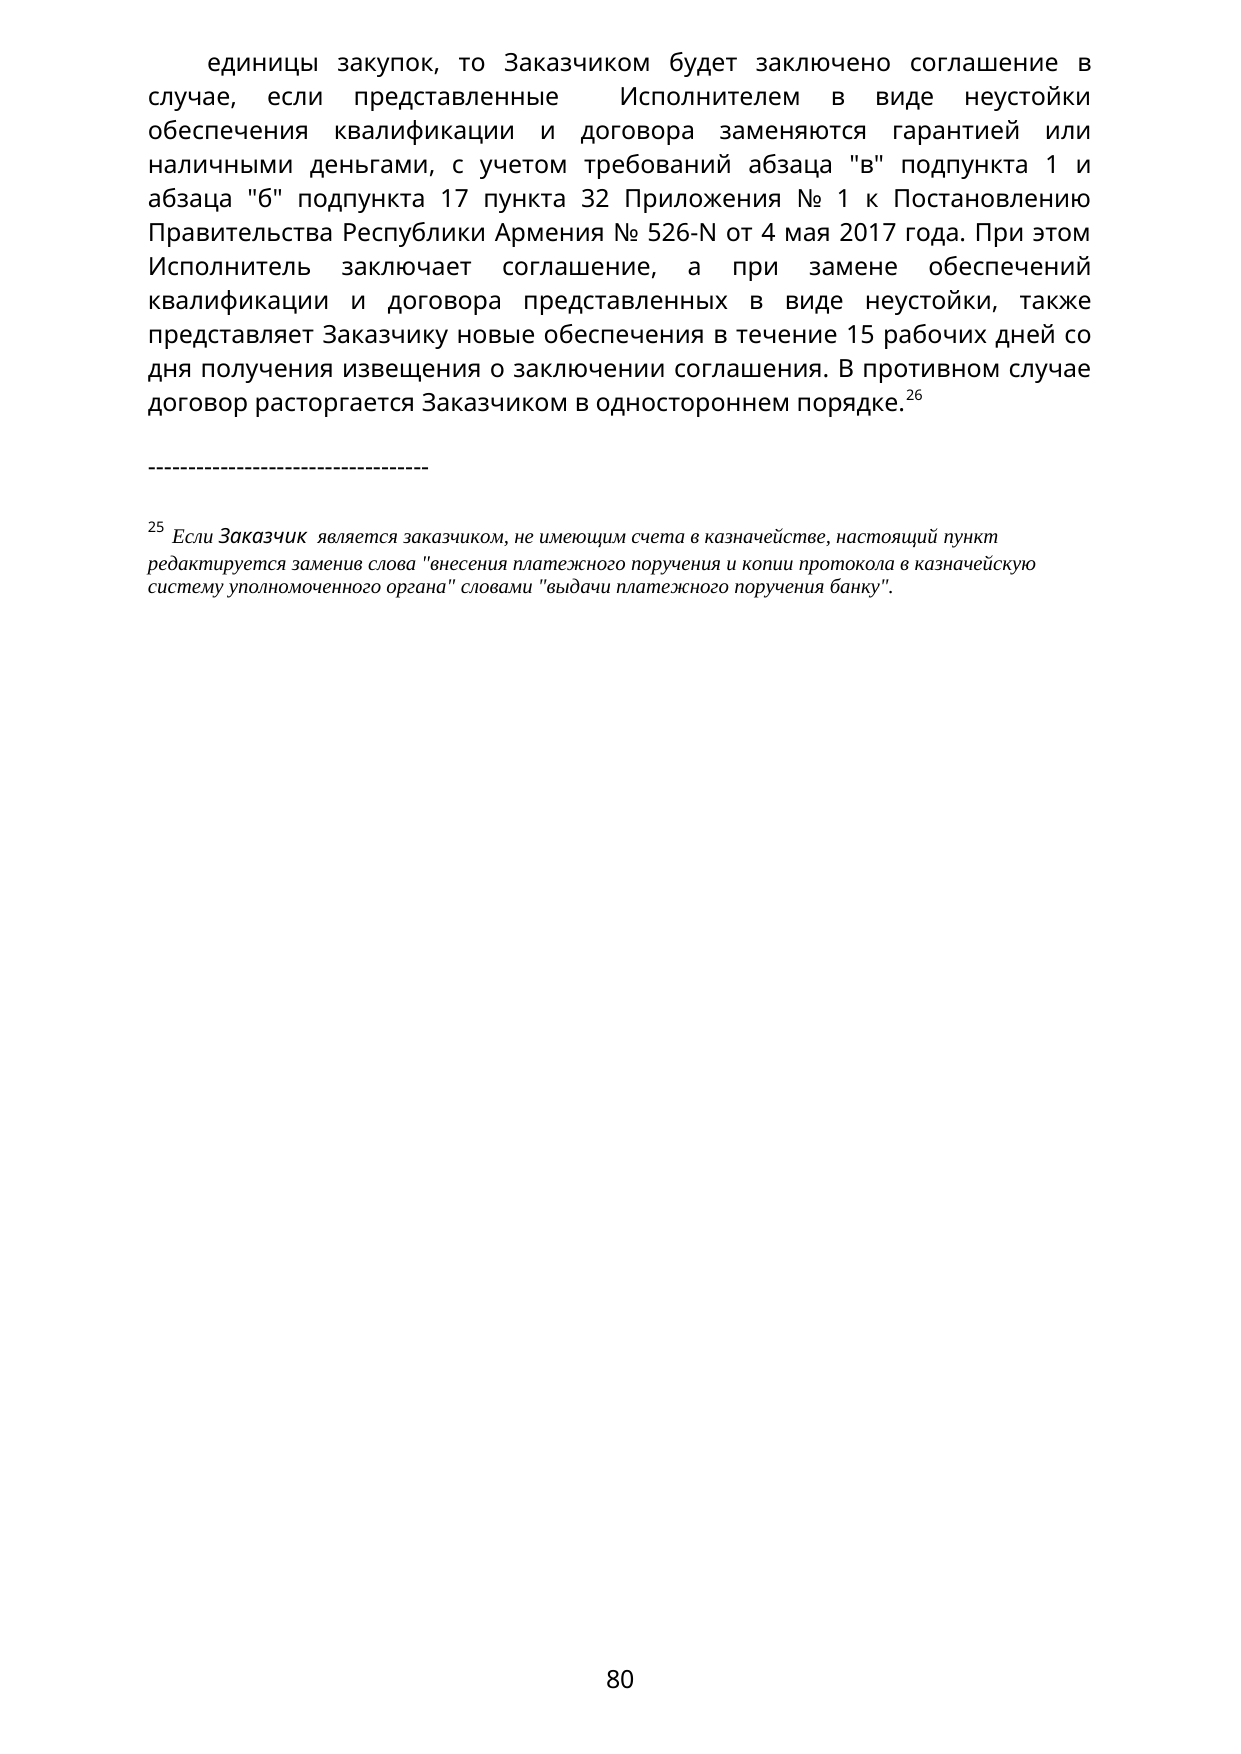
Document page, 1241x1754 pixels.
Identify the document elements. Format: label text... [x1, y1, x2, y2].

text 25 Если Заказчик является заказчиком, не имеющим счета в казначействе, настоящий пункт редактируется заменив слова "внесения платежного поручения и копии протокола в казначейскую систему уполномоченного органа" словами "выдачи платежного поручения банку". [148, 516, 1092, 598]
text единицы закупок, то Заказчиком будет заключенo соглашение в случае, если представленные Исполнителем в виде неустойки обеспечения квалификации и договора заменяются гарантией или наличными деньгами, с учетом требований абзаца "в" подпункта 1 и абзаца "б" подпункта 17 пункта 32 Приложения № 1 к Постановлению Правительства Республики Армения № 526-N от 4 мая 2017 года. При этом Исполнитель заключает соглашение, а при замене обеспечений квалификации и договора представленных в виде неустойки, также представляет Заказчику новые обеспечения в течение 15 рабочих дней со дня получения извещения о заключении соглашения. В противном случае договор расторгается Заказчиком в одностороннем порядке.26 [148, 44, 1092, 419]
text ----------------------------------- [148, 448, 1092, 482]
